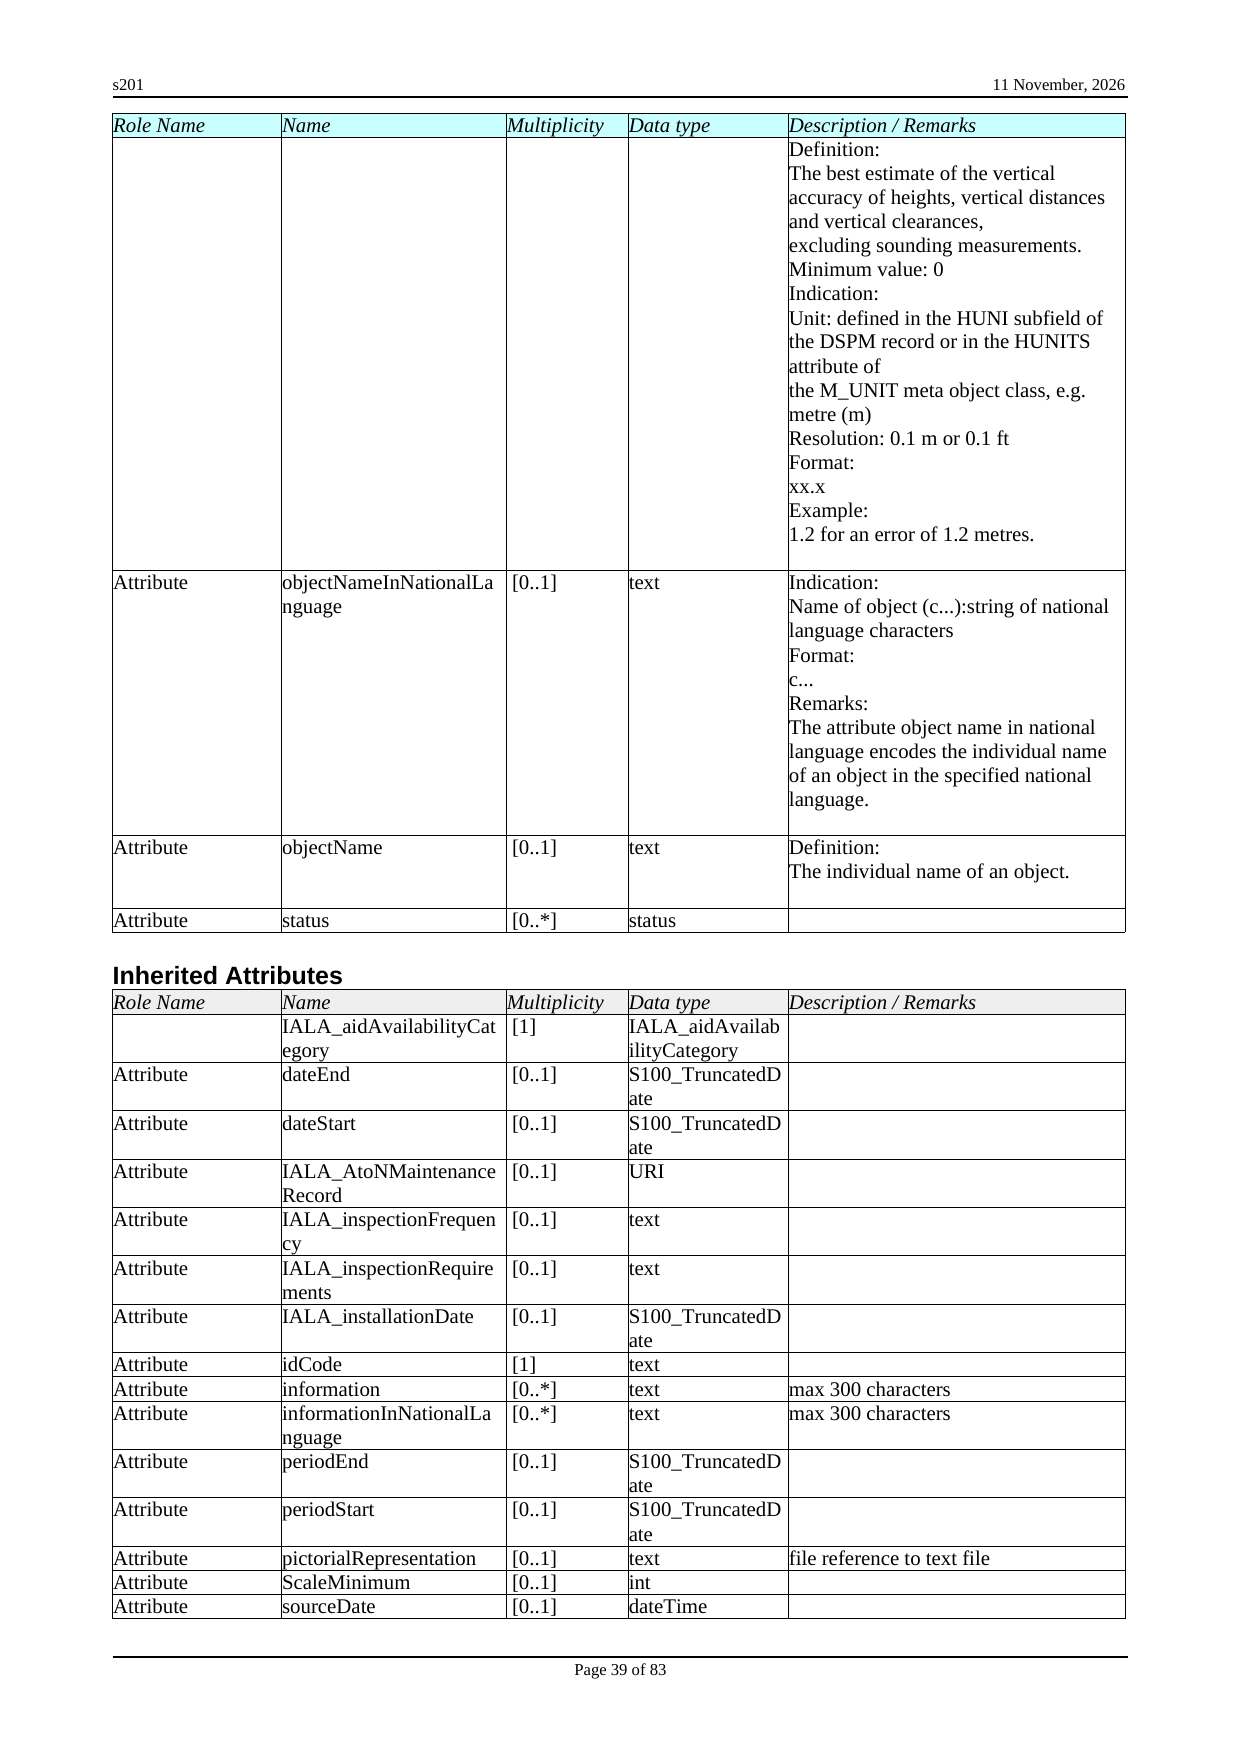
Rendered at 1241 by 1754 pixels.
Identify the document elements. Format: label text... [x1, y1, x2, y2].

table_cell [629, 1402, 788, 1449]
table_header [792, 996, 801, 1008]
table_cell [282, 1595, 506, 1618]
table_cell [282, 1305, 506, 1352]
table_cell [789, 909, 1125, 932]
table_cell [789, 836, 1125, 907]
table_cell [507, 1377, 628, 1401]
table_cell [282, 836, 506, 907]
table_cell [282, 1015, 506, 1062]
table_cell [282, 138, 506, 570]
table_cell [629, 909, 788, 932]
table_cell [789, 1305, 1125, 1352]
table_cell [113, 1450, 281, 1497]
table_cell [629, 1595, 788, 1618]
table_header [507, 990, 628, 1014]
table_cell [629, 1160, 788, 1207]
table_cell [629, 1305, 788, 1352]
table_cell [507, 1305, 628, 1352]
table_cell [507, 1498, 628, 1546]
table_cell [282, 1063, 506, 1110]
text Inherited Attributes [112, 961, 1128, 989]
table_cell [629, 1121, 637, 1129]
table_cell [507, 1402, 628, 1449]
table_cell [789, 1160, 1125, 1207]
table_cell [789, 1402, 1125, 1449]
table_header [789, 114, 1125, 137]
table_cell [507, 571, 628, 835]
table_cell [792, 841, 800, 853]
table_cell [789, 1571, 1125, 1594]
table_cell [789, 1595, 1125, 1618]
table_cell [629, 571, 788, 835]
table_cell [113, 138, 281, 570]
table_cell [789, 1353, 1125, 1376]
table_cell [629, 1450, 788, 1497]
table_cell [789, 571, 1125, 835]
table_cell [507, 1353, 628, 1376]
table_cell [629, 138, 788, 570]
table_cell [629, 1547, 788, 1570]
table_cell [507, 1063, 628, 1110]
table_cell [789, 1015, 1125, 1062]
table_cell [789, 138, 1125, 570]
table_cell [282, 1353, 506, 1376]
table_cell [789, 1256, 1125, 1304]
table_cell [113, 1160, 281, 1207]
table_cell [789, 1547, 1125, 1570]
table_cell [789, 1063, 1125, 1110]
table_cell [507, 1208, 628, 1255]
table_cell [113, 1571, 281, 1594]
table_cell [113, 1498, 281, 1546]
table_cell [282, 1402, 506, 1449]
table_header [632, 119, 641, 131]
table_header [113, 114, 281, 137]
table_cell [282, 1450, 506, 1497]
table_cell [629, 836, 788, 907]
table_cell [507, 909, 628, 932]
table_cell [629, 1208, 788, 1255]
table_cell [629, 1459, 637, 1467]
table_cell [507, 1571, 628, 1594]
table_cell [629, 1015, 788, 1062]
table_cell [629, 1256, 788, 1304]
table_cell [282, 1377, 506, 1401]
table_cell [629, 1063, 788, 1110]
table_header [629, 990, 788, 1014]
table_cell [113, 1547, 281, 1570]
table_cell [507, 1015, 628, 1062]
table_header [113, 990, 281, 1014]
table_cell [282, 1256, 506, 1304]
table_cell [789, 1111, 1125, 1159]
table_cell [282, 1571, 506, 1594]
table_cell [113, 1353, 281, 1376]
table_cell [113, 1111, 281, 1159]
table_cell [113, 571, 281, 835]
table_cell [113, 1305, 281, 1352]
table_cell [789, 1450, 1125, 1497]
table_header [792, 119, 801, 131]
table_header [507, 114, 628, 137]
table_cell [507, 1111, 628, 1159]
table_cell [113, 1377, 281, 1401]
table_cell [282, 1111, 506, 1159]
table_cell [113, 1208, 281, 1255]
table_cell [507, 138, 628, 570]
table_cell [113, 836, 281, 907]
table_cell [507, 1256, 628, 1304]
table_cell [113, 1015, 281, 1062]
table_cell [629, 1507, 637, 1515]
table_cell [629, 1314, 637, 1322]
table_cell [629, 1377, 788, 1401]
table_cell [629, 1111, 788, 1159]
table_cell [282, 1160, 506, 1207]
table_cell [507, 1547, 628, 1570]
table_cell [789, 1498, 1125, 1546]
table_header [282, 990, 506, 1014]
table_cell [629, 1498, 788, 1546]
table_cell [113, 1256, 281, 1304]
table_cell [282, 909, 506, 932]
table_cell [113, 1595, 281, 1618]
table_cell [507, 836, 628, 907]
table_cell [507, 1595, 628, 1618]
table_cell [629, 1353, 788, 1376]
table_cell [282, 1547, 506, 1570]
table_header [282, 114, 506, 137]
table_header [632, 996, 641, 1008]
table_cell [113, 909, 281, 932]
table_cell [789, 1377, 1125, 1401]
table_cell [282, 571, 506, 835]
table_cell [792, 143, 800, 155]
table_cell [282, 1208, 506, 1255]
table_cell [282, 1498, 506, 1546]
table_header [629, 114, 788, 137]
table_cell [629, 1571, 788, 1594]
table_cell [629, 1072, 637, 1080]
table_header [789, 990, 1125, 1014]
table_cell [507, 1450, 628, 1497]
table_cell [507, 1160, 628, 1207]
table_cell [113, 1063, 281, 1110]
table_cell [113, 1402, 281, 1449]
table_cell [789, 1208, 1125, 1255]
